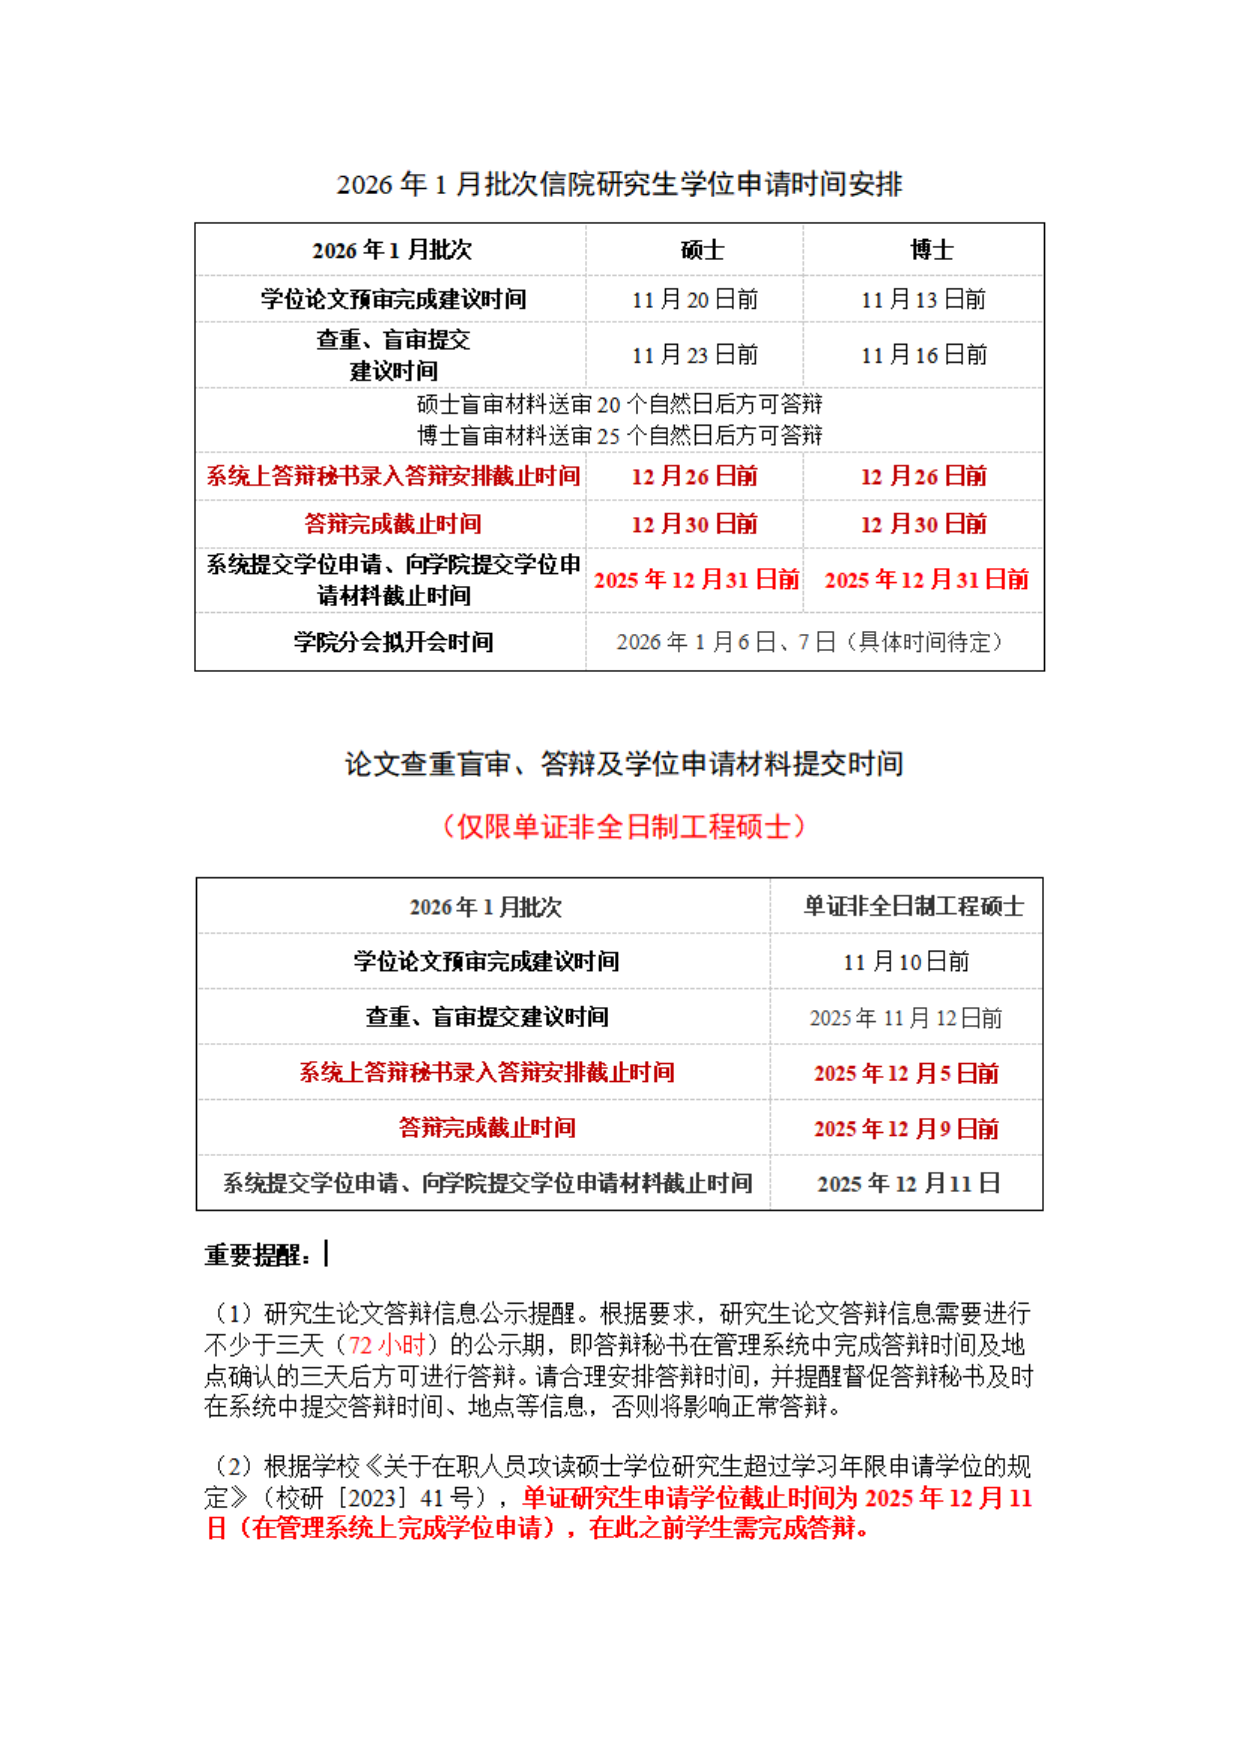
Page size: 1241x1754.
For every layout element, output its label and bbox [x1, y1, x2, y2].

picture [187, 162, 1053, 1565]
